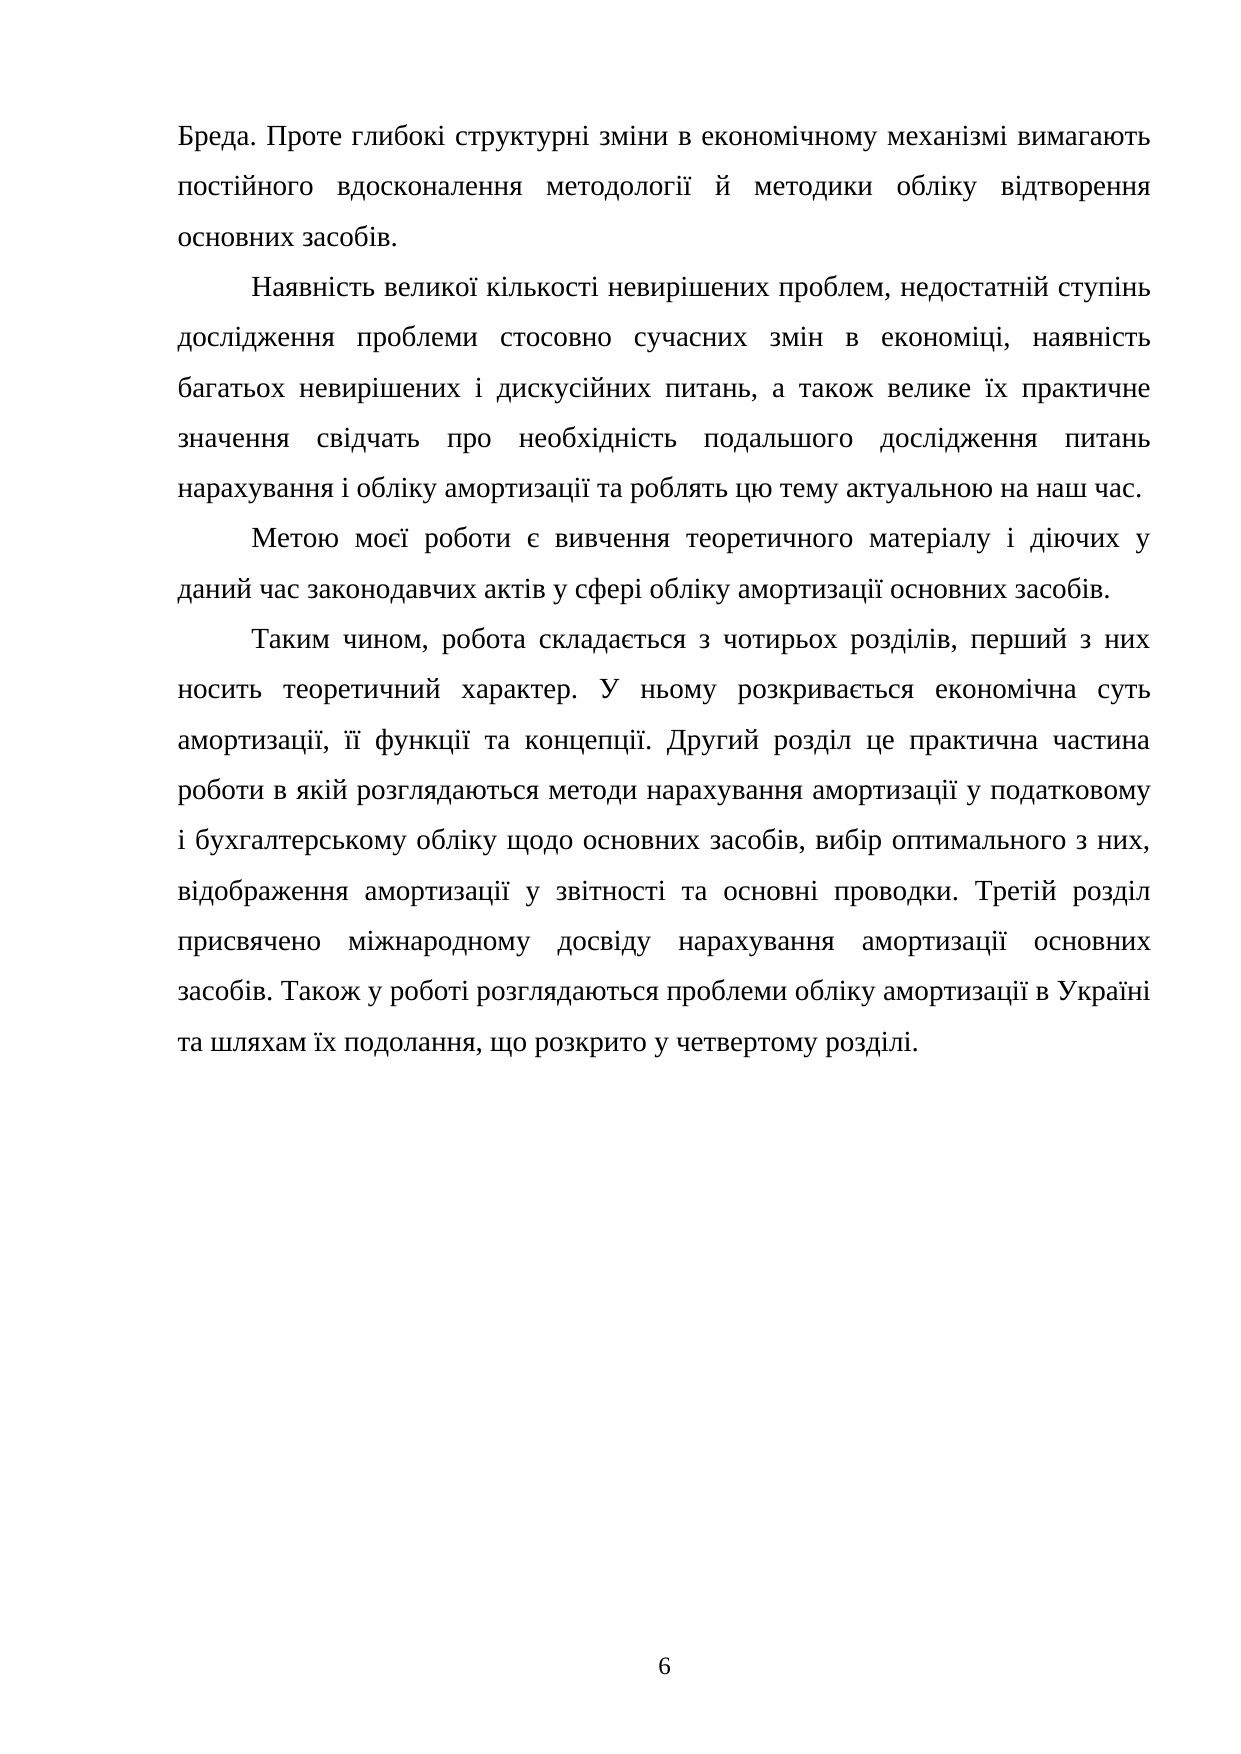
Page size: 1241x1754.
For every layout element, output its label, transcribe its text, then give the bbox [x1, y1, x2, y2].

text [177, 118, 1152, 252]
text Наявність великої кількості невирішених проблем, недостатній ступінь дослідження проблеми стосовно сучасних змін в економіці, наявність багатьох невирішених і дискусійних питань, а також велике їх практичне значення свідчать про необхідність подальшого дослідження питань нарахування і обліку амортизації та роблять цю тему актуальною на наш час. [177, 269, 1152, 504]
text Таким чином, робота складається з чотирьох розділів, перший з них носить теоретичний характер. У ньому розкривається економічна суть амортизації, її функції та концепції. Другий розділ це практична частина роботи в якій розглядаються методи нарахування амортизації у податковому і бухгалтерському обліку щодо основних засобів, вибір оптимального з них, відображення амортизації у звітності та основні проводки. Третій розділ присвячено міжнародному досвіду нарахування амортизації основних засобів. Також у роботі розглядаються проблеми обліку амортизації в Україні та шляхам їх подолання, що розкрито у четвертому розділі. [177, 621, 1152, 1057]
text Метою моєї роботи є вивчення теоретичного матеріалу і діючих у даний час законодавчих актів у сфері обліку амортизації основних засобів. [177, 521, 1152, 604]
